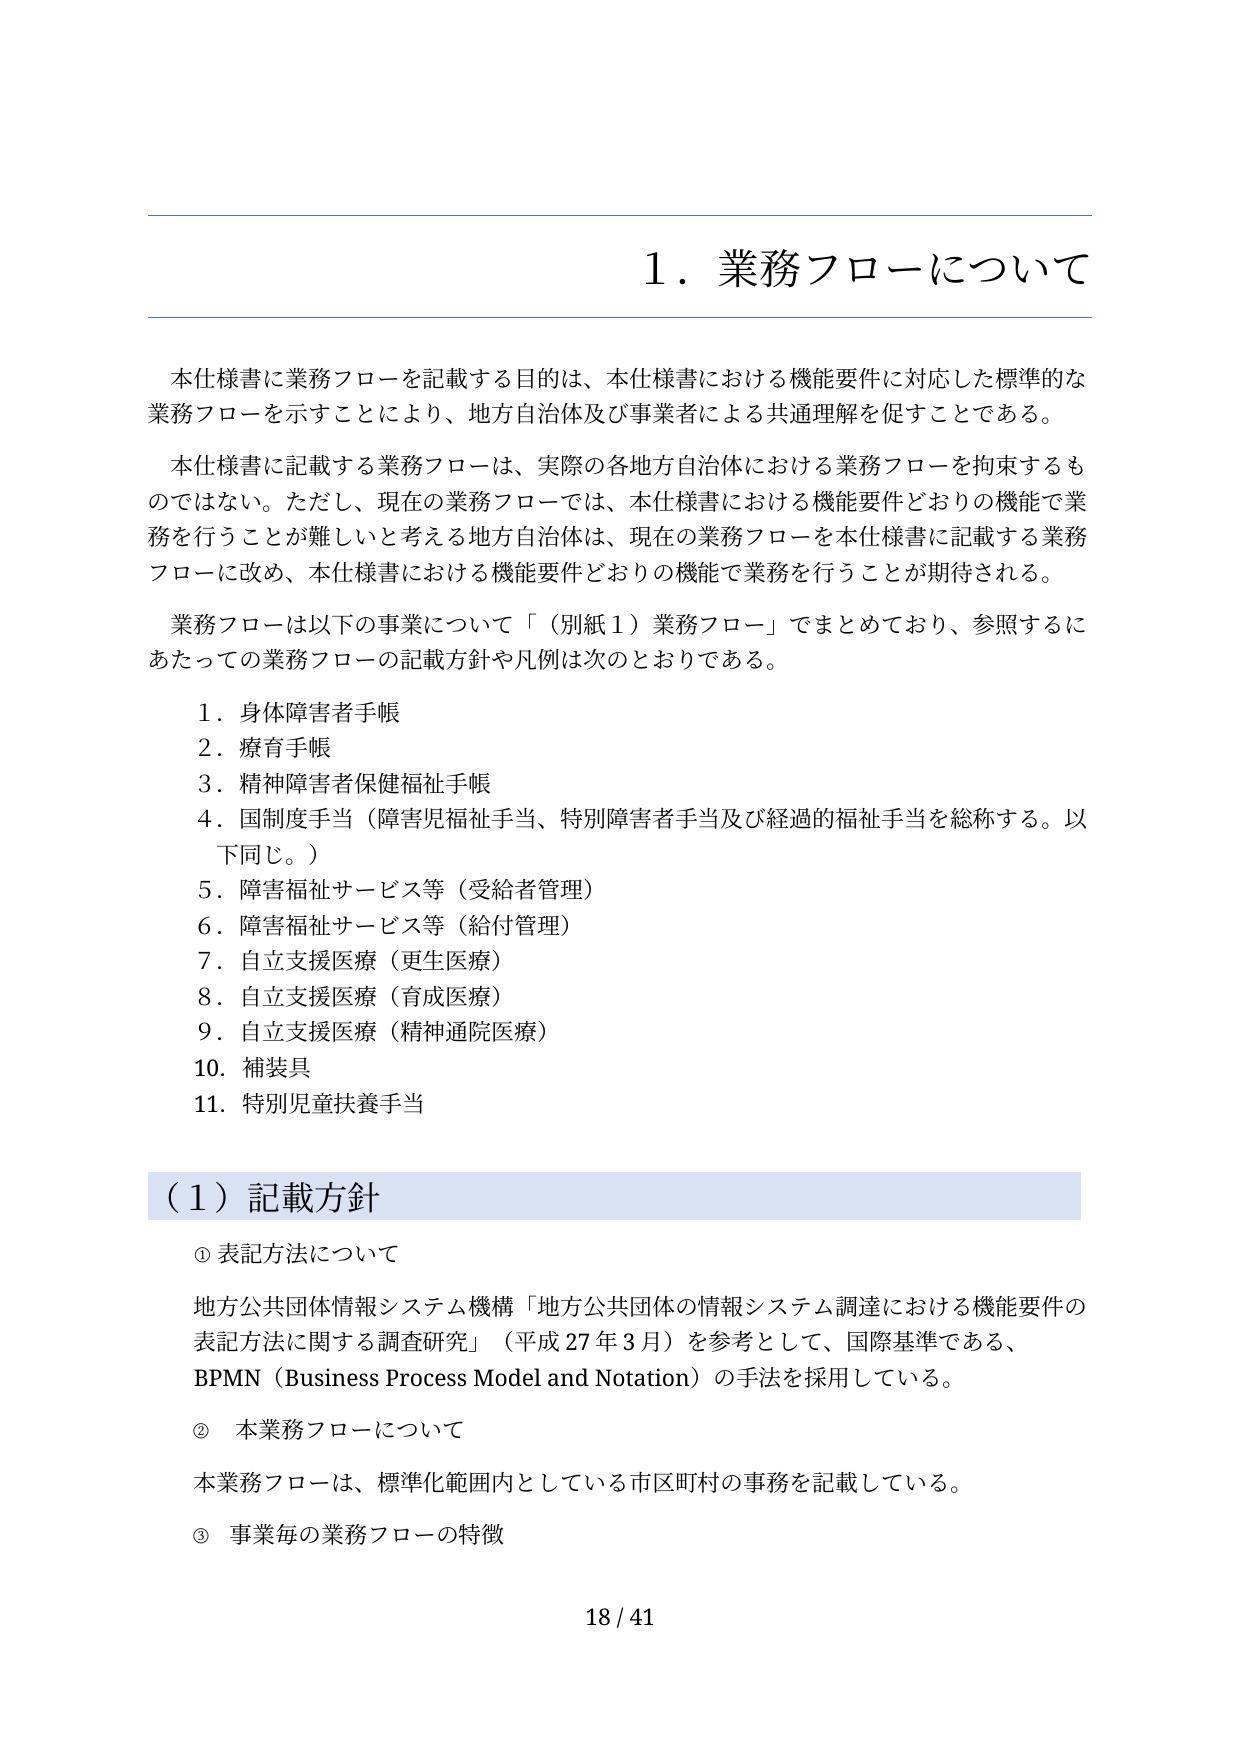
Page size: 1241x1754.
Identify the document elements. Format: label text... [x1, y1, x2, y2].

text ３．精神障害者保健福祉手帳 [171, 766, 1092, 799]
text 地方公共団体情報システム機構「地方公共団体の情報システム調達における機能要件の表記方法に関する調査研究」（平成27年3月）を参考として、国際基準である、BPMN（Business Process Model and Notation）の手法を採用している。 [193, 1289, 1092, 1393]
text ① 表記方法について [193, 1236, 1092, 1269]
list 本業務フローについて [192, 1412, 1092, 1446]
text ８．自立支援医療（育成医療） [171, 979, 1092, 1012]
text 本業務フローは、標準化範囲内としている市区町村の事務を記載している。 [193, 1465, 1092, 1498]
text 本仕様書に記載する業務フローは、実際の各地方自治体における業務フローを拘束するものではない。ただし、現在の業務フローでは、本仕様書における機能要件どおりの機能で業務を行うことが難しいと考える地方自治体は、現在の業務フローを本仕様書に記載する業務フローに改め、本仕様書における機能要件どおりの機能で業務を行うことが期待される。 [148, 448, 1092, 588]
text ４．国制度手当（障害児福祉手当、特別障害者手当及び経過的福祉手当を総称する。以下同じ。） [193, 801, 1092, 870]
text ５．障害福祉サービス等（受給者管理） [171, 872, 1092, 905]
text ２．療育手帳 [171, 730, 1092, 763]
list 事業毎の業務フローの特徴 [192, 1517, 1092, 1550]
subtitle １．業務フローについて [148, 216, 1092, 317]
text ６．障害福祉サービス等（給付管理） [171, 908, 1092, 941]
text ７．自立支援医療（更生医療） [171, 943, 1092, 976]
text 11．特別児童扶養手当 [171, 1086, 1092, 1119]
text 業務フローは以下の事業について「（別紙１）業務フロー」でまとめており、参照するにあたっての業務フローの記載方針や凡例は次のとおりである。 [148, 607, 1092, 676]
text 10．補装具 [171, 1050, 1092, 1083]
text 本仕様書に業務フローを記載する目的は、本仕様書における機能要件に対応した標準的な業務フローを示すことにより、地方自治体及び事業者による共通理解を促すことである。 [148, 361, 1092, 429]
text １．身体障害者手帳 [171, 695, 1092, 728]
text ９．自立支援医療（精神通院医療） [171, 1014, 1092, 1047]
